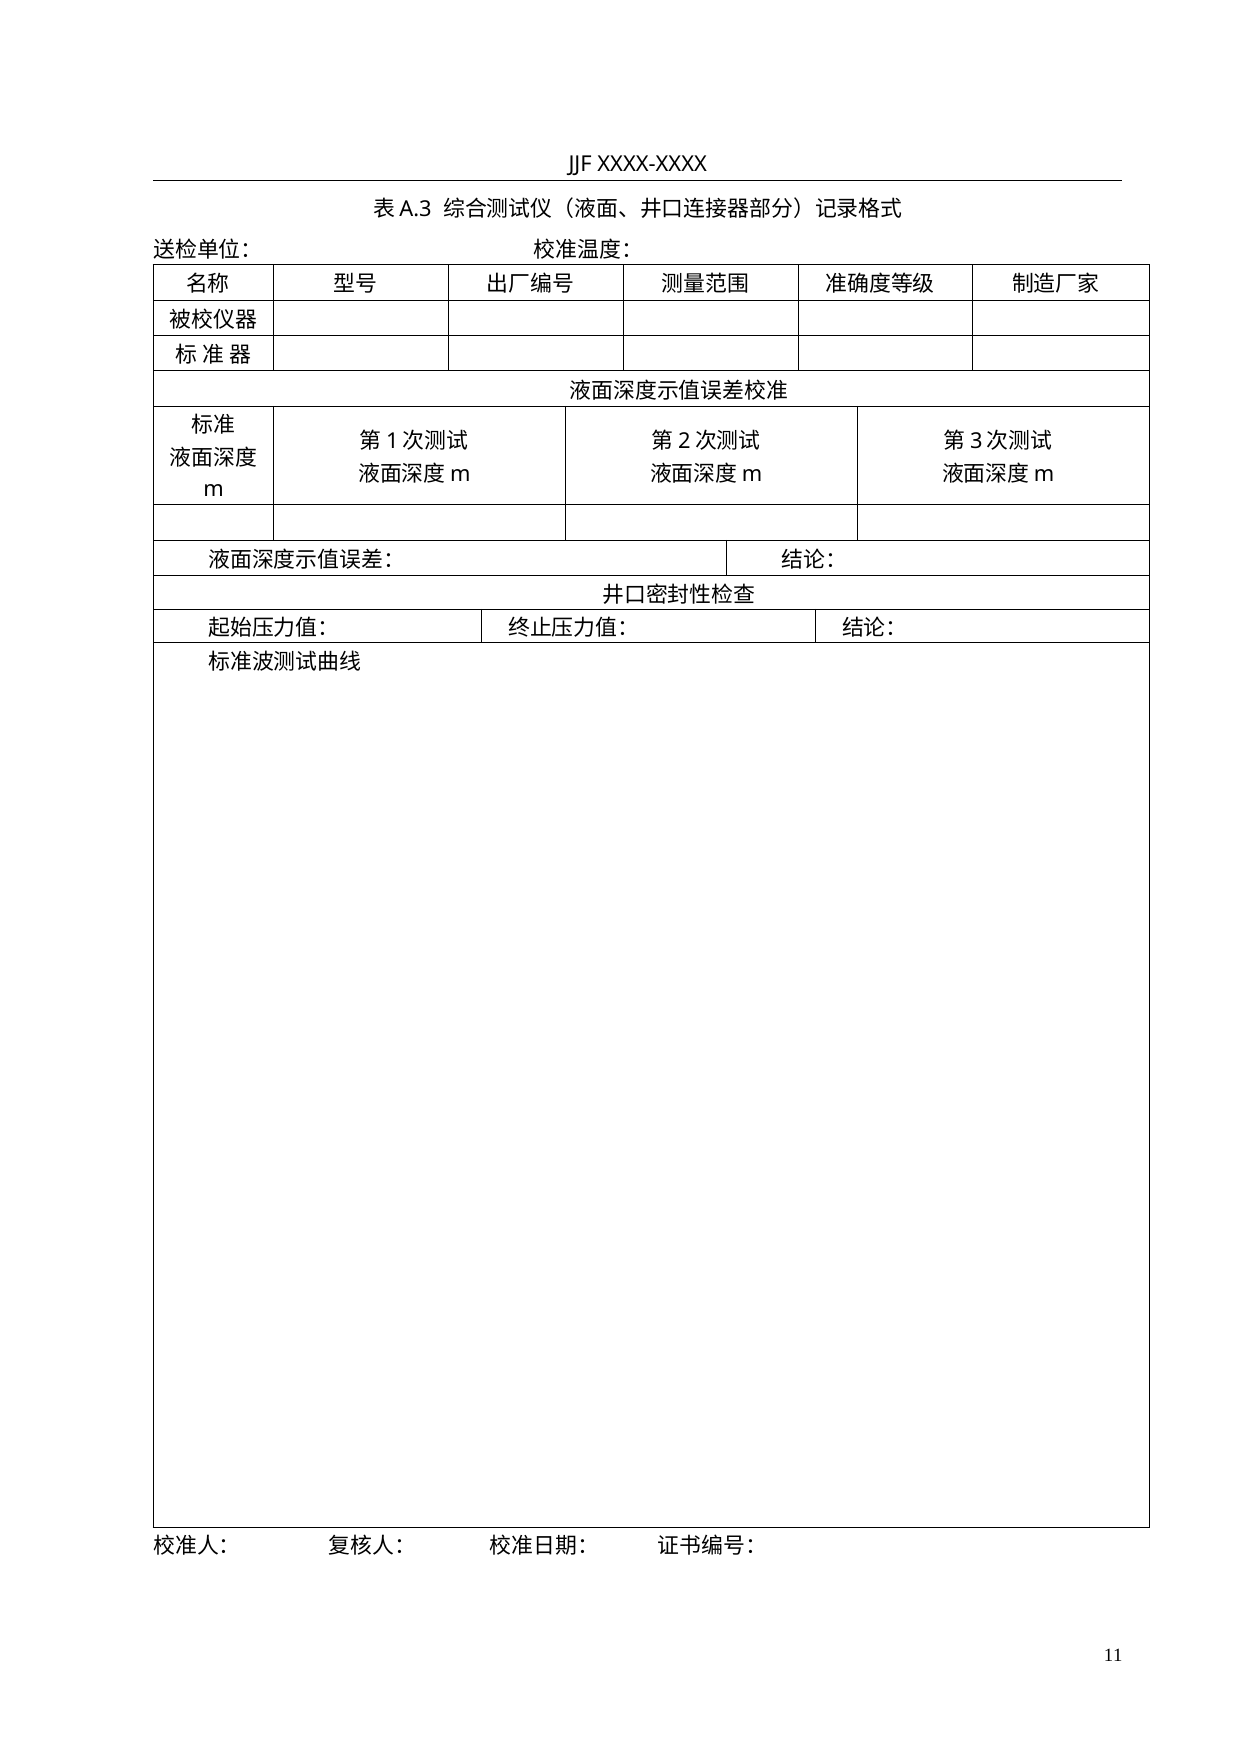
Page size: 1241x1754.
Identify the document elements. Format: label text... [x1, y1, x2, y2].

table_header 型号 [274, 265, 448, 299]
table_cell 被校仪器 [154, 301, 273, 335]
table_cell [274, 336, 448, 370]
table_cell [858, 505, 1149, 540]
table_cell [973, 301, 1149, 335]
table_header 名称 [154, 265, 273, 299]
table_cell 液面深度示值误差： [154, 541, 726, 575]
list 表A.3 综合测试仪（液面、井口连接器部分）记录格式 [153, 191, 1122, 224]
table_cell [973, 336, 1149, 370]
table_cell [449, 301, 623, 335]
table_cell 结论： [816, 610, 1149, 642]
table_cell [566, 505, 857, 540]
table_header 出厂编号 [449, 265, 623, 299]
table_cell [274, 301, 448, 335]
table_header 测量范围 [624, 265, 798, 299]
table_cell 终止压力值： [482, 610, 815, 642]
table_cell [449, 336, 623, 370]
table_cell [624, 301, 798, 335]
table_cell [624, 336, 798, 370]
table_cell [799, 301, 972, 335]
text 校准人： 复核人： 校准日期： 证书编号： [153, 1528, 1122, 1560]
table_cell 标准波测试曲线 [154, 643, 1149, 1527]
table_cell 井口密封性检查 [154, 576, 1149, 609]
table_cell [799, 336, 972, 370]
table_cell [274, 505, 565, 540]
table_cell 起始压力值： [154, 610, 481, 642]
table_cell 标 准 器 [154, 336, 273, 370]
table_cell 结论： [727, 541, 1149, 575]
table_cell 液面深度示值误差校准 [154, 371, 1149, 406]
table_cell [154, 505, 273, 540]
table_cell 标准 液面深度 m [154, 407, 273, 504]
table_header 准确度等级 [799, 265, 972, 299]
table_cell 第1次测试 液面深度m [274, 407, 565, 504]
table_cell 第3次测试 液面深度m [858, 407, 1149, 504]
text 送检单位： 校准温度： [153, 232, 1122, 264]
table_cell 第2次测试 液面深度m [566, 407, 857, 504]
table_header 制造厂家 [973, 265, 1149, 299]
